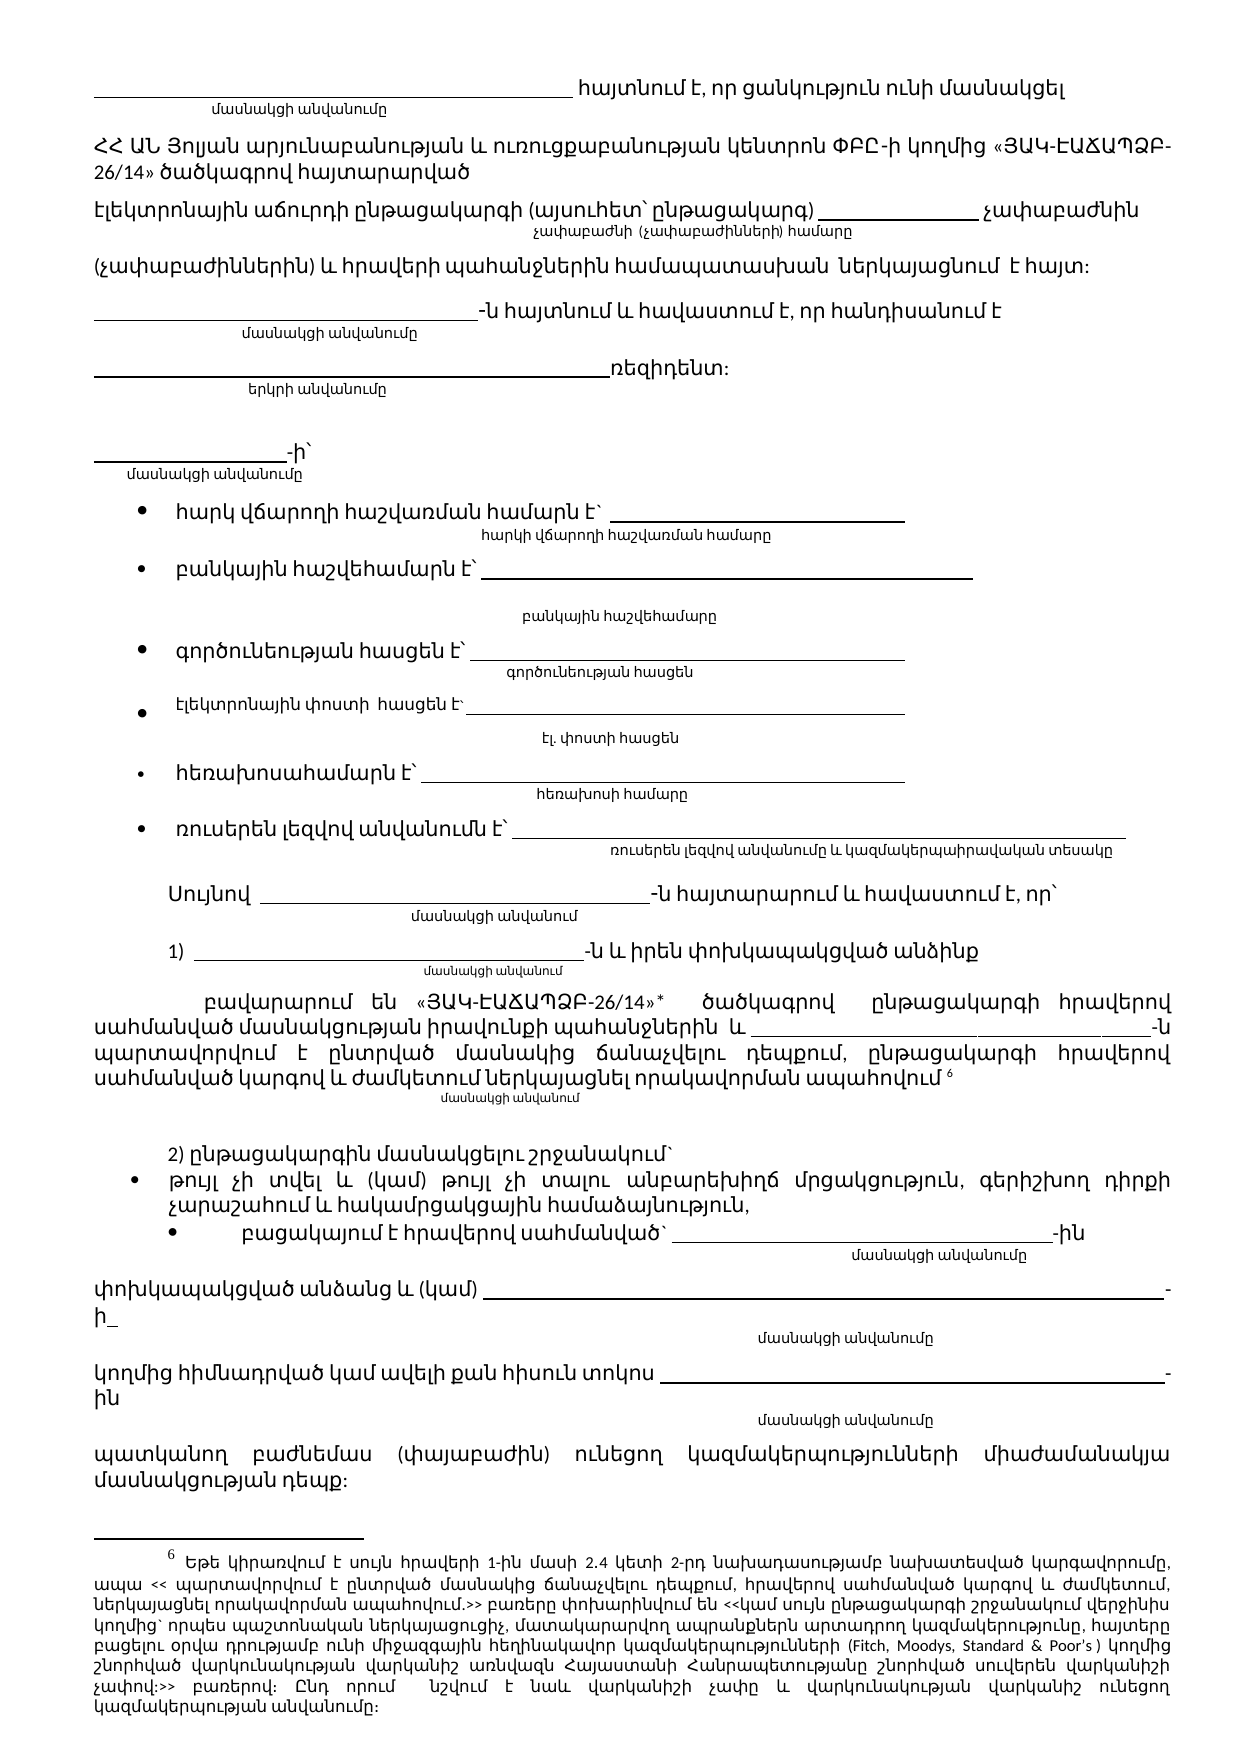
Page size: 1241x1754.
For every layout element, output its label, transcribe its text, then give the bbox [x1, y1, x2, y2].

list թույլ չի տվել և (կամ) թույլ չի տալու անբարեխիղճ մրցակցություն, գերիշխող դիրքի չարաշահում և հակամրցակցային համաձայնություն, [131, 1167, 1171, 1218]
text ռեզիդենտ: [94, 355, 1171, 380]
text հայտնում է, որ ցանկություն ունի մասնակցել [94, 75, 1171, 100]
text էլ. փոստի հասցեն [94, 729, 1171, 760]
text չափաբաժնի (չափաբաժինների) համարը [94, 222, 1171, 253]
text հարկի վճարողի հաշվառման համարը [94, 526, 1171, 556]
list բացակայում է հրավերով սահմանված` -ին [94, 1218, 1171, 1246]
text բավարարում են «ՅԱԿ-ԷԱՃԱՊՁԲ-26/14»* ծածկագրով ընթացակարգի հրավերով սահմանված մասնակցության իրավունքի պահանջներին և -ն պարտավորվում է ընտրված մասնակից ճանաչվելու դեպքում, ընթացակարգի հրավերով սահմանված կարգով և ժամկետում ներկայացնել որակավորման ապահովում [94, 989, 1171, 1091]
text ռուսերեն լեզվով անվանումը և կազմակերպաիրավական տեսակը [536, 841, 1171, 872]
text ՀՀ ԱՆ Յոլյան արյունաբանության և ուռուցքաբանության կենտրոն ՓԲԸ-ի կողմից «ՅԱԿ-ԷԱՃԱՊՁԲ-26/14» ծածկագրով հայտարարված [94, 131, 1171, 184]
text բանկային հաշվեհամարը [94, 607, 1171, 638]
text փոխկապակցված անձանց և (կամ) -ի [94, 1276, 1171, 1330]
text մասնակցի անվանում [94, 1091, 1171, 1116]
list բանկային հաշվեհամարն է՝ [138, 556, 1171, 607]
list էլեկտրոնային փոստի հասցեն է՝ [138, 694, 1171, 729]
text մասնակցի անվանումը [94, 100, 1171, 131]
list հարկ վճարողի հաշվառման համարն է` [138, 495, 1171, 526]
text էլեկտրոնային աճուրդի ընթացակարգի (այսուհետ՝ ընթացակարգ) չափաբաժնին [94, 197, 1171, 222]
list ռուսերեն լեզվով անվանումն է՝ [138, 816, 1171, 841]
text մասնակցի անվանումը [94, 1330, 1171, 1360]
text մասնակցի անվանումը [94, 1411, 1171, 1442]
text հեռախոսի համարը [462, 786, 1171, 816]
text կողմից հիմնադրված կամ ավելի քան հիսուն տոկոս -ին [94, 1360, 1171, 1411]
text գործունեության հասցեն [94, 663, 1171, 694]
text մասնակցի անվանումը [94, 324, 1171, 355]
text մասնակցի անվանում [94, 963, 1171, 989]
text երկրի անվանումը [94, 380, 1171, 411]
text -ն հայտնում և հավաստում է, որ հանդիսանում է [94, 294, 1171, 324]
text մասնակցի անվանում [94, 908, 1171, 938]
list գործունեության հասցեն է՝ [138, 638, 1171, 663]
text 2) ընթացակարգին մասնակցելու շրջանակում` [94, 1141, 1171, 1167]
text մասնակցի անվանումը [94, 1246, 1171, 1276]
text (չափաբաժիններին) և հրավերի պահանջներին համապատասխան ներկայացնում է հայտ: [94, 253, 1171, 278]
text -ի՝ [94, 439, 1171, 465]
text մասնակցի անվանումը [94, 465, 1171, 495]
text պատկանող բաժնեմաս (փայաբաժին) ունեցող կազմակերպությունների միաժամանակյա մասնակցության դեպք: [94, 1442, 1171, 1492]
text Սույնով -ն հայտարարում և հավաստում է, որ՝ [94, 877, 1171, 908]
list հեռախոսահամարն է՝ [138, 760, 1171, 786]
text 1) -ն և իրեն փոխկապակցված անձինք [94, 938, 1171, 963]
